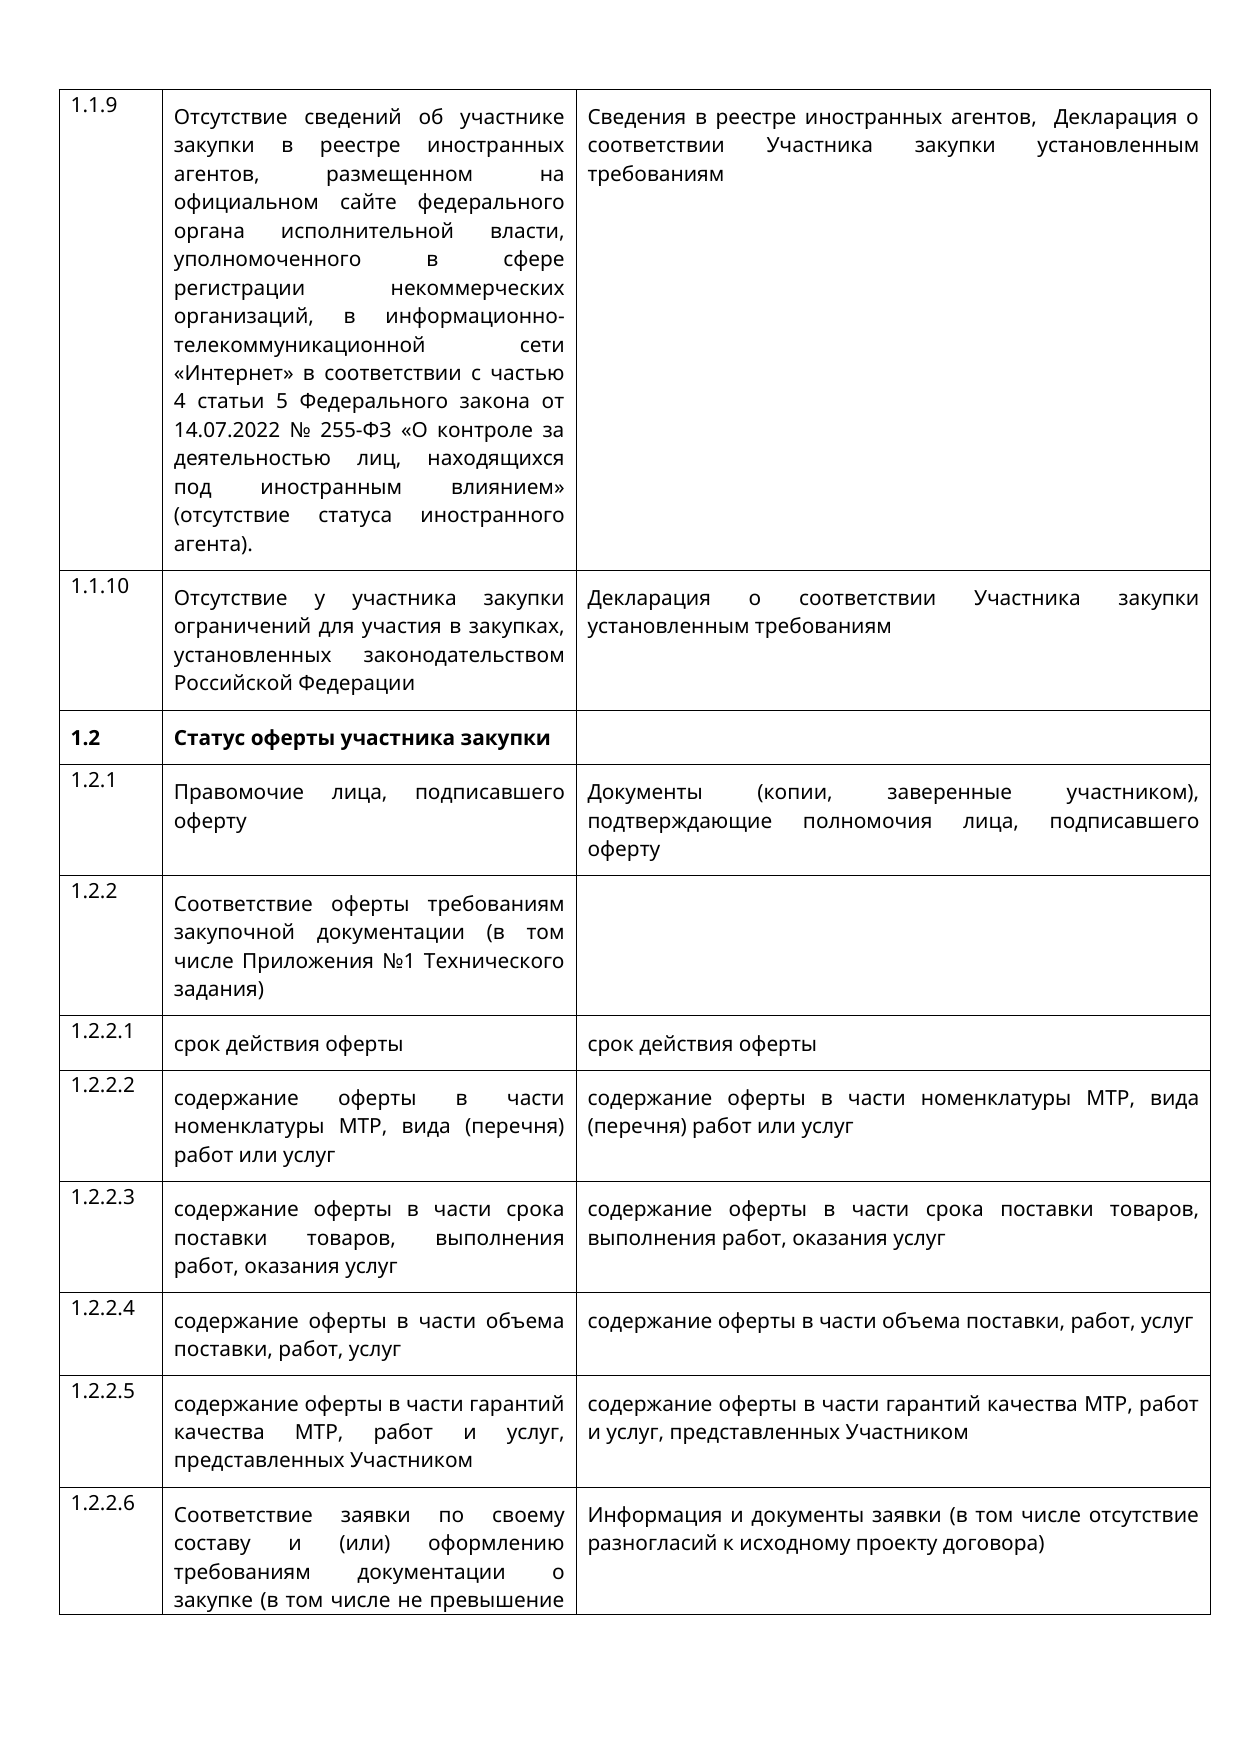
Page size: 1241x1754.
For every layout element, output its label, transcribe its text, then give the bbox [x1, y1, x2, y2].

table_cell содержание оферты в части номенклатуры МТР, вида (перечня) работ или услуг [163, 1071, 576, 1181]
table_cell 1.2.2.3 [60, 1182, 162, 1292]
table_cell 1.1.9 [60, 90, 162, 570]
table_cell 1.2.1 [60, 765, 162, 875]
table_cell 1.2 [60, 711, 162, 764]
table_cell [577, 876, 1210, 1015]
table_cell 1.2.2.4 [60, 1293, 162, 1375]
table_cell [163, 1488, 576, 1614]
table_cell 1.2.2 [60, 876, 162, 1015]
table_cell содержание оферты в части срока поставки товаров, выполнения работ, оказания услуг [163, 1182, 576, 1292]
table_cell 1.2.2.2 [60, 1071, 162, 1181]
table_cell Соответствие оферты требованиям закупочной документации (в том числе Приложения №1 Технического задания) [163, 876, 576, 1015]
table_cell Сведения в реестре иностранных агентов, Декларация о соответствии Участника закупки установленным требованиям [577, 90, 1210, 570]
table_cell срок действия оферты [163, 1016, 576, 1069]
table_cell содержание оферты в части объема поставки, работ, услуг [577, 1293, 1210, 1375]
table_cell срок действия оферты [577, 1016, 1210, 1069]
table_cell Отсутствие у участника закупки ограничений для участия в закупках, установленных законодательством Российской Федерации [163, 571, 576, 709]
table_cell 1.2.2.5 [60, 1376, 162, 1487]
table_cell содержание оферты в части гарантий качества МТР, работ и услуг, представленных Участником [577, 1376, 1210, 1487]
table_cell Отсутствие сведений об участнике закупки в реестре иностранных агентов, размещенном на официальном сайте федерального органа исполнительной власти, уполномоченного в сфере регистрации некоммерческих организаций, в информационно-телекоммуникационной сети «Интернет» в соответствии с частью 4 статьи 5 Федерального закона от 14.07.2022 № 255-ФЗ «О контроле за деятельностью лиц, находящихся под иностранным влиянием» (отсутствие статуса иностранного агента). [163, 90, 576, 570]
table_cell Статус оферты участника закупки [163, 711, 576, 764]
table_cell Документы (копии, заверенные участником), подтверждающие полномочия лица, подписавшего оферту [577, 765, 1210, 875]
table_cell содержание оферты в части номенклатуры МТР, вида (перечня) работ или услуг [577, 1071, 1210, 1181]
table_cell 1.2.2.6 [60, 1488, 162, 1614]
table_cell Декларация о соответствии Участника закупки установленным требованиям [577, 571, 1210, 709]
table_cell 1.1.10 [60, 571, 162, 709]
table_cell 1.2.2.1 [60, 1016, 162, 1069]
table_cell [577, 1488, 1210, 1614]
table_cell [577, 711, 1210, 764]
table_cell Правомочие лица, подписавшего оферту [163, 765, 576, 875]
table_cell содержание оферты в части гарантий качества МТР, работ и услуг, представленных Участником [163, 1376, 576, 1487]
table_cell содержание оферты в части срока поставки товаров, выполнения работ, оказания услуг [577, 1182, 1210, 1292]
table_cell содержание оферты в части объема поставки, работ, услуг [163, 1293, 576, 1375]
